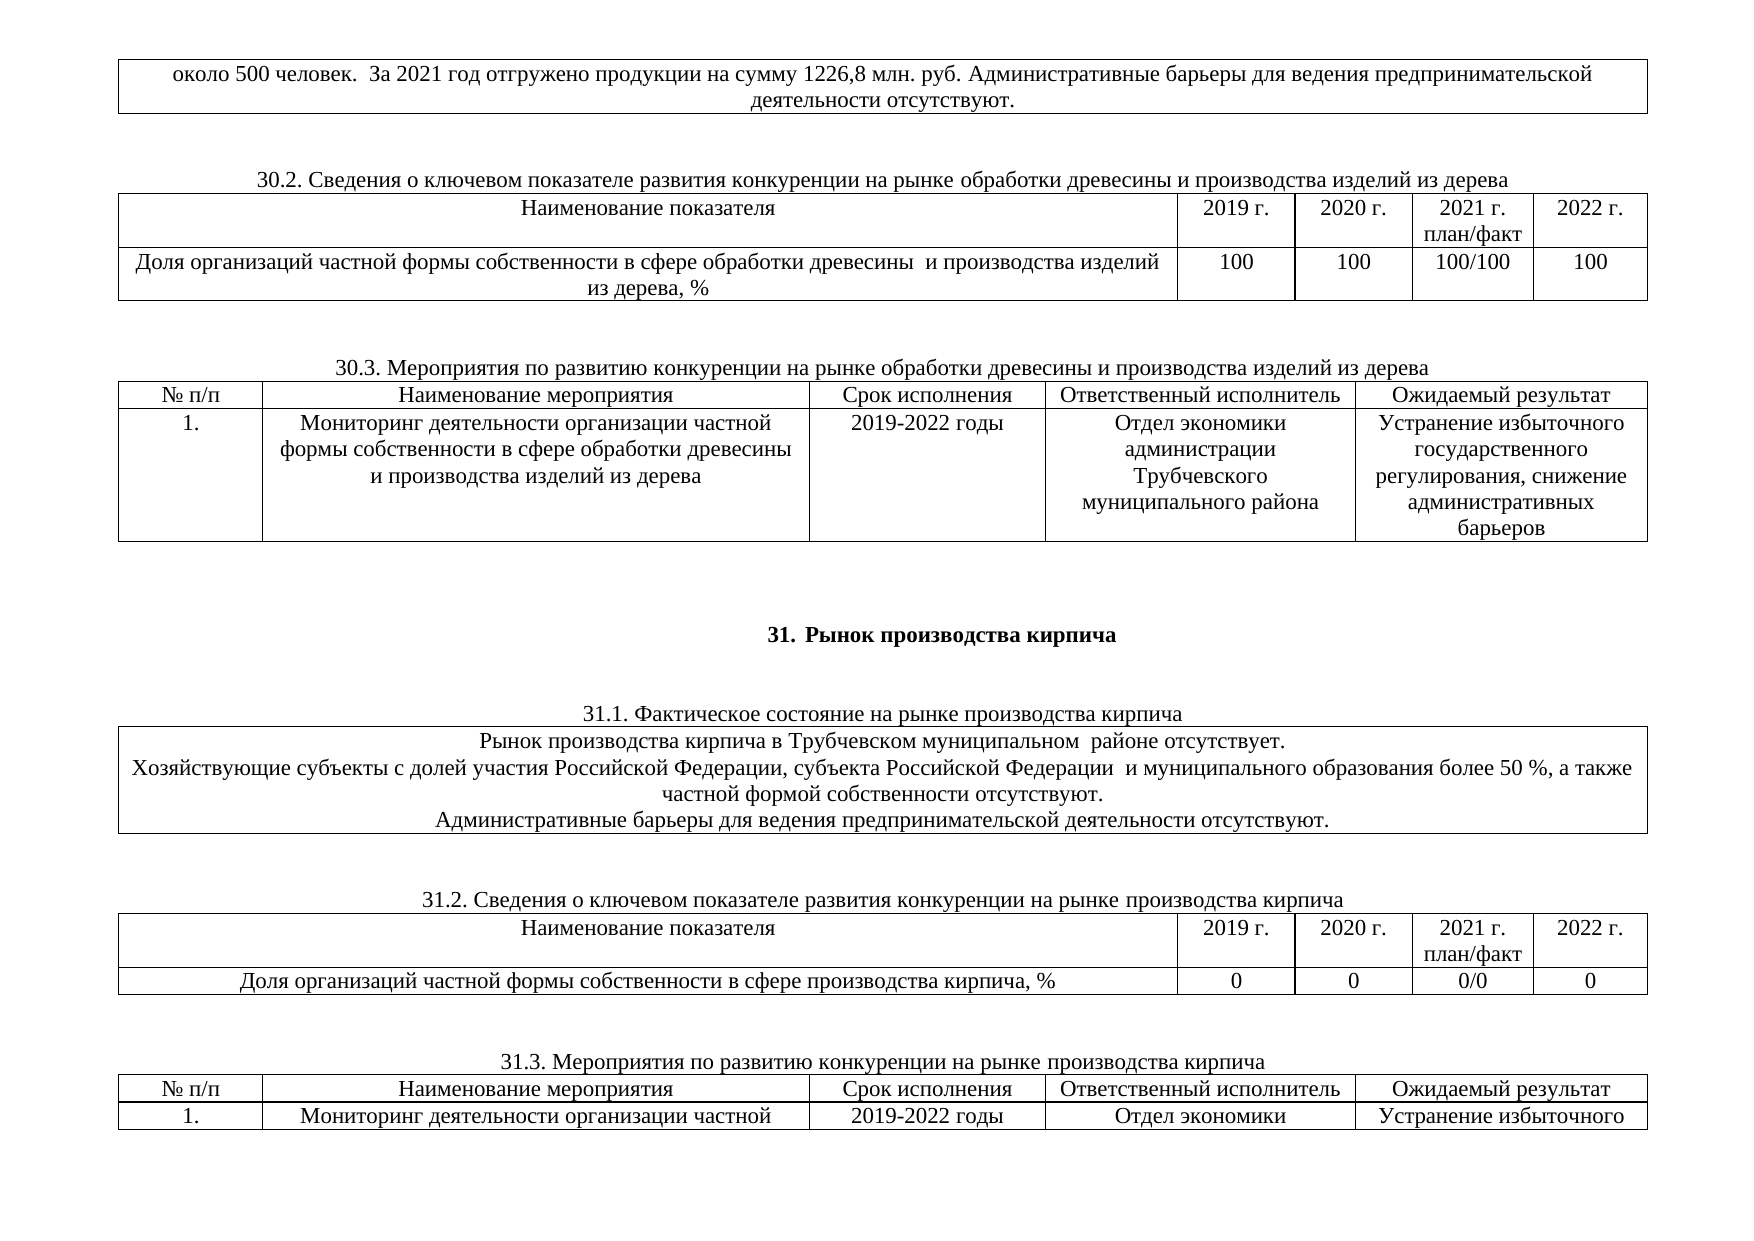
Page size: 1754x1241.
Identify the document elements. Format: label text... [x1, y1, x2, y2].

table_header Срок исполнения [810, 1075, 1045, 1101]
table_cell 0 [1178, 968, 1294, 994]
table_header Наименование мероприятия [263, 1075, 809, 1101]
table_header 2019 г. [1178, 194, 1294, 247]
table_cell Устранение избыточного государственного регулирования, снижение административных барьеров [1356, 409, 1647, 541]
table_header 2020 г. [1296, 914, 1412, 967]
table_cell 1. [119, 1103, 262, 1129]
text 30.2. Сведения о ключевом показателе развития конкуренции на рынке обработки древесины и производства изделий из дерева [130, 167, 1636, 193]
table_cell 100/100 [1413, 248, 1533, 300]
table_header 2020 г. [1296, 194, 1412, 247]
list Рынок производства кирпича [248, 621, 1636, 647]
table_header 2021 г. план/факт [1413, 914, 1533, 967]
table_header 2019 г. [1178, 914, 1294, 967]
table_cell 0 [1296, 968, 1412, 994]
text 30.3. Мероприятия по развитию конкуренции на рынке обработки древесины и производства изделий из дерева [130, 354, 1636, 381]
table_header Ожидаемый результат [1356, 1075, 1647, 1101]
table_cell Отдел экономики администрации Трубчевского муниципального района [1046, 409, 1355, 541]
table_header 2021 г. план/факт [1413, 194, 1533, 247]
table_cell 100 [1534, 248, 1647, 300]
table_header 2022 г. [1534, 194, 1647, 247]
table_header Наименование показателя [119, 914, 1177, 967]
table_header Рынок производства кирпича в Трубчевском муниципальном районе отсутствует. Хозяйствующие субъекты с долей участия Российской Федерации, субъекта Российской Федерации и муниципального образования более 50 %, а также частной формой собственности отсутствуют. Административные барьеры для ведения предпринимательской деятельности отсутствуют. [119, 727, 1647, 833]
table_header Наименование показателя [119, 194, 1177, 247]
table_header Ответственный исполнитель [1046, 1075, 1355, 1101]
table_cell 100 [1178, 248, 1294, 300]
table_header Наименование мероприятия [263, 382, 809, 408]
table_header 2022 г. [1534, 914, 1647, 967]
table_cell 0/0 [1413, 968, 1533, 994]
table_header Ожидаемый результат [1356, 382, 1647, 408]
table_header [119, 60, 1647, 113]
table_cell Мониторинг деятельности организации частной формы собственности в сфере обработки древесины и производства изделий из дерева [263, 409, 809, 541]
table_cell 2019-2022 годы [810, 409, 1045, 541]
table_cell 2019-2022 годы [810, 1103, 1045, 1129]
text 31.3. Мероприятия по развитию конкуренции на рынке производства кирпича [130, 1048, 1636, 1074]
text 31.2. Сведения о ключевом показателе развития конкуренции на рынке производства кирпича [130, 886, 1636, 913]
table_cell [1356, 1103, 1647, 1129]
table_cell Доля организаций частной формы собственности в сфере обработки древесины и производства изделий из дерева, % [119, 248, 1177, 300]
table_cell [1046, 1103, 1355, 1129]
table_cell 0 [1534, 968, 1647, 994]
table_header Ответственный исполнитель [1046, 382, 1355, 408]
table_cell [263, 1103, 809, 1129]
table_header № п/п [119, 382, 262, 408]
table_header Срок исполнения [810, 382, 1045, 408]
table_header № п/п [119, 1075, 262, 1101]
table_cell Доля организаций частной формы собственности в сфере производства кирпича, % [119, 968, 1177, 994]
table_cell 100 [1296, 248, 1412, 300]
text 31.1. Фактическое состояние на рынке производства кирпича [130, 700, 1636, 726]
table_cell 1. [119, 409, 262, 541]
